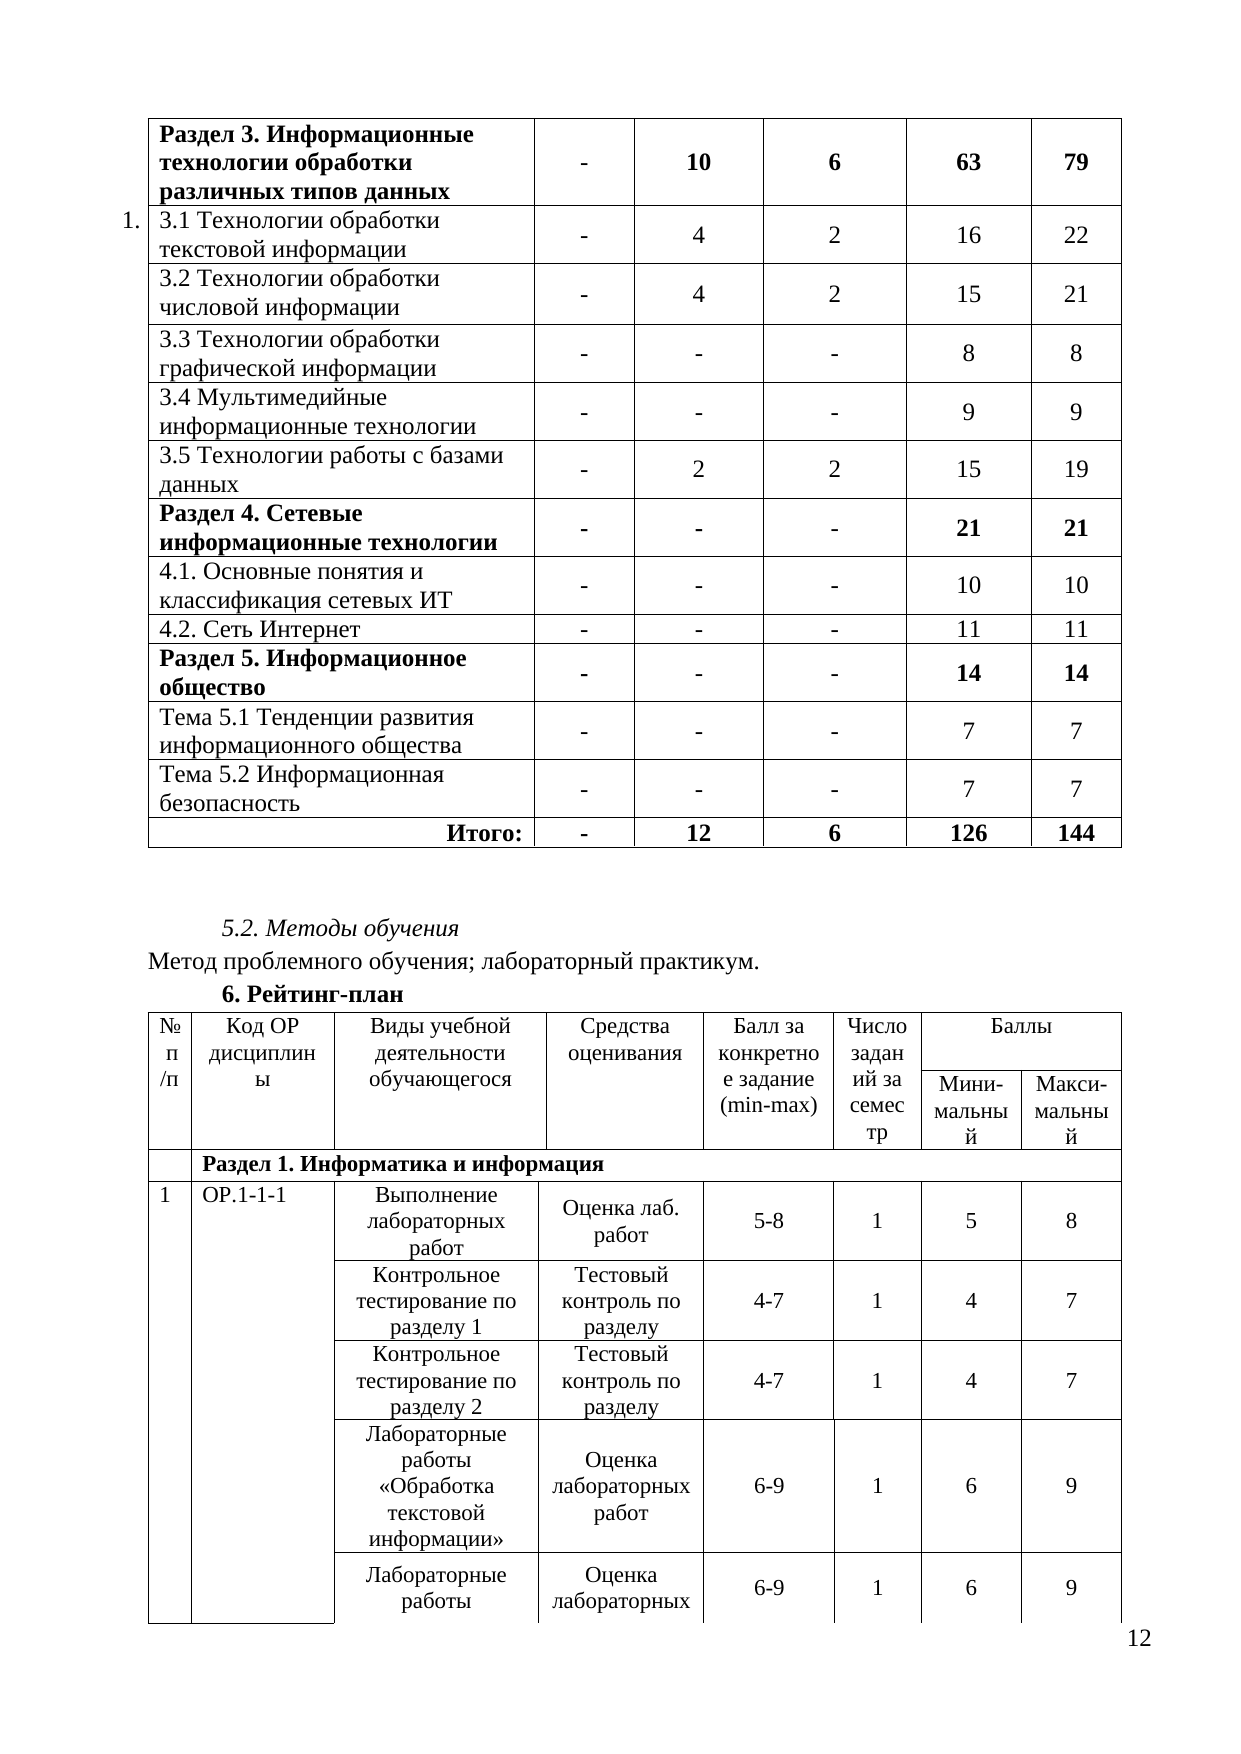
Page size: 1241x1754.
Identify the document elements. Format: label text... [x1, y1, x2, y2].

table_header Средства оценивания [547, 1013, 703, 1149]
table_cell 7 [1022, 1341, 1121, 1419]
table_header Балл за конкретное задание (min-max) [704, 1013, 833, 1149]
table_cell 1 [149, 1182, 191, 1623]
table_cell - [535, 264, 634, 324]
table_header № п/п [149, 1013, 191, 1149]
table_cell - [535, 557, 634, 614]
table_cell 3.1 Технологии обработки текстовой информации [149, 206, 534, 263]
table_cell - [764, 644, 906, 701]
table_cell 2 [764, 441, 906, 498]
table_cell 9 [1022, 1420, 1121, 1552]
table_cell 14 [1032, 644, 1121, 701]
table_cell Тема 5.1 Тенденции развития информационного общества [149, 702, 534, 759]
table_header Баллы [922, 1013, 1121, 1070]
table_cell Тема 5.2 Информационная безопасность [149, 760, 534, 817]
table_cell 126 [907, 818, 1031, 846]
table_cell 6 [764, 119, 906, 205]
table_cell Итого: [149, 818, 534, 846]
table_cell - [764, 499, 906, 556]
table_cell - [764, 557, 906, 614]
table_cell 1 [834, 1182, 921, 1260]
table_cell - [635, 383, 763, 440]
table_cell Раздел 1. Информатика и информация [192, 1150, 1121, 1181]
table_cell 3.2 Технологии обработки числовой информации [149, 264, 534, 324]
table_cell 7 [907, 760, 1031, 817]
table_cell 15 [907, 264, 1031, 324]
table_cell ОР.1-1-1 [192, 1182, 334, 1623]
table_cell Контрольное тестирование по разделу 1 [335, 1261, 538, 1340]
table_cell - [764, 760, 906, 817]
table_cell 21 [1032, 499, 1121, 556]
table_cell 79 [1032, 119, 1121, 205]
table_cell 6 [764, 818, 906, 846]
table_cell 144 [1032, 818, 1121, 846]
table_cell 7 [1022, 1261, 1121, 1340]
table_cell 7 [1032, 702, 1121, 759]
table_cell 11 [1032, 615, 1121, 643]
table_cell - [535, 206, 634, 263]
table_header Код ОР дисциплины [192, 1013, 334, 1149]
table_cell 9 [1032, 383, 1121, 440]
table_cell Оценка лаб. работ [539, 1182, 703, 1260]
table_cell 12 [635, 818, 763, 846]
table_cell 63 [907, 119, 1031, 205]
table_cell 15 [907, 441, 1031, 498]
table_cell 6-9 [704, 1420, 834, 1552]
table_cell 4-7 [704, 1341, 833, 1419]
table_cell - [764, 383, 906, 440]
table_cell 1 [835, 1420, 921, 1552]
table_cell - [535, 760, 634, 817]
table_cell 4 [635, 206, 763, 263]
table_cell 9 [1022, 1553, 1121, 1623]
table_cell 21 [907, 499, 1031, 556]
table_cell - [635, 644, 763, 701]
table_cell 14 [907, 644, 1031, 701]
table_cell 4 [922, 1341, 1021, 1419]
table_cell - [764, 325, 906, 382]
table_cell 21 [1032, 264, 1121, 324]
table_cell [149, 1150, 191, 1181]
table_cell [335, 1553, 538, 1623]
table_cell 10 [907, 557, 1031, 614]
table_cell - [535, 499, 634, 556]
table_cell 3.5 Технологии работы с базами данных [149, 441, 534, 498]
table_cell 5 [922, 1182, 1021, 1260]
table_cell 1 [834, 1341, 921, 1419]
table_cell - [635, 702, 763, 759]
table_cell - [764, 702, 906, 759]
table_cell 3.4 Мультимедийные информационные технологии [149, 383, 534, 440]
table_cell 8 [1022, 1182, 1121, 1260]
table_cell - [635, 557, 763, 614]
table_cell 7 [907, 702, 1031, 759]
table_cell - [535, 119, 634, 205]
table_cell 1 [835, 1553, 921, 1623]
table_header Виды учебной деятельности обучающегося [335, 1013, 546, 1149]
table_cell 11 [907, 615, 1031, 643]
table_cell 2 [764, 206, 906, 263]
table_cell Контрольное тестирование по разделу 2 [335, 1341, 538, 1419]
table_cell - [635, 499, 763, 556]
text 6. Рейтинг-план [148, 979, 1152, 1008]
table_cell Лабораторные работы «Обработка текстовой информации» [335, 1420, 538, 1552]
table_cell 10 [635, 119, 763, 205]
table_cell 6 [922, 1553, 1021, 1623]
table_cell 2 [635, 441, 763, 498]
table_cell Раздел 4. Сетевые информационные технологии [149, 499, 534, 556]
table_cell Выполнение лабораторных работ [335, 1182, 538, 1260]
table_cell 19 [1032, 441, 1121, 498]
table_cell - [535, 644, 634, 701]
table_cell 8 [907, 325, 1031, 382]
table_cell 4 [922, 1261, 1021, 1340]
table_cell - [635, 760, 763, 817]
table_cell 16 [907, 206, 1031, 263]
table_cell - [635, 325, 763, 382]
table_header Число заданий за семестр [834, 1013, 921, 1149]
table_cell - [535, 383, 634, 440]
table_cell 9 [907, 383, 1031, 440]
table_cell - [535, 818, 634, 846]
table_cell 4 [635, 264, 763, 324]
table_cell Тестовый контроль по разделу [539, 1261, 703, 1340]
table_cell Мини-мальный [922, 1071, 1021, 1149]
table_cell - [535, 615, 634, 643]
table_cell 6-9 [704, 1553, 834, 1623]
table_cell Раздел 3. Информационные технологии обработки различных типов данных [149, 119, 534, 205]
table_cell 8 [1032, 325, 1121, 382]
table_cell Раздел 5. Информационное общество [149, 644, 534, 701]
table_cell Оценка лабораторных работ [539, 1420, 703, 1552]
table_cell - [535, 325, 634, 382]
text Метод проблемного обучения; лабораторный практикум. [148, 946, 1152, 975]
table_cell 1 [834, 1261, 921, 1340]
table_cell - [764, 615, 906, 643]
table_cell 4.2. Сеть Интернет [149, 615, 534, 643]
table_cell - [635, 615, 763, 643]
table_cell 6 [922, 1420, 1021, 1552]
table_cell - [535, 702, 634, 759]
table_cell 2 [764, 264, 906, 324]
table_cell 4.1. Основные понятия и классификация сетевых ИТ [149, 557, 534, 614]
table_cell 4-7 [704, 1261, 833, 1340]
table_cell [539, 1553, 703, 1623]
table_cell Тестовый контроль по разделу [539, 1341, 703, 1419]
table_cell 3.3 Технологии обработки графической информации [149, 325, 534, 382]
table_cell 22 [1032, 206, 1121, 263]
text 5.2. Методы обучения [148, 913, 1152, 942]
table_cell - [535, 441, 634, 498]
table_cell 10 [1032, 557, 1121, 614]
table_cell Макси-мальный [1022, 1071, 1121, 1149]
table_cell 5-8 [704, 1182, 833, 1260]
table_cell 7 [1032, 760, 1121, 817]
